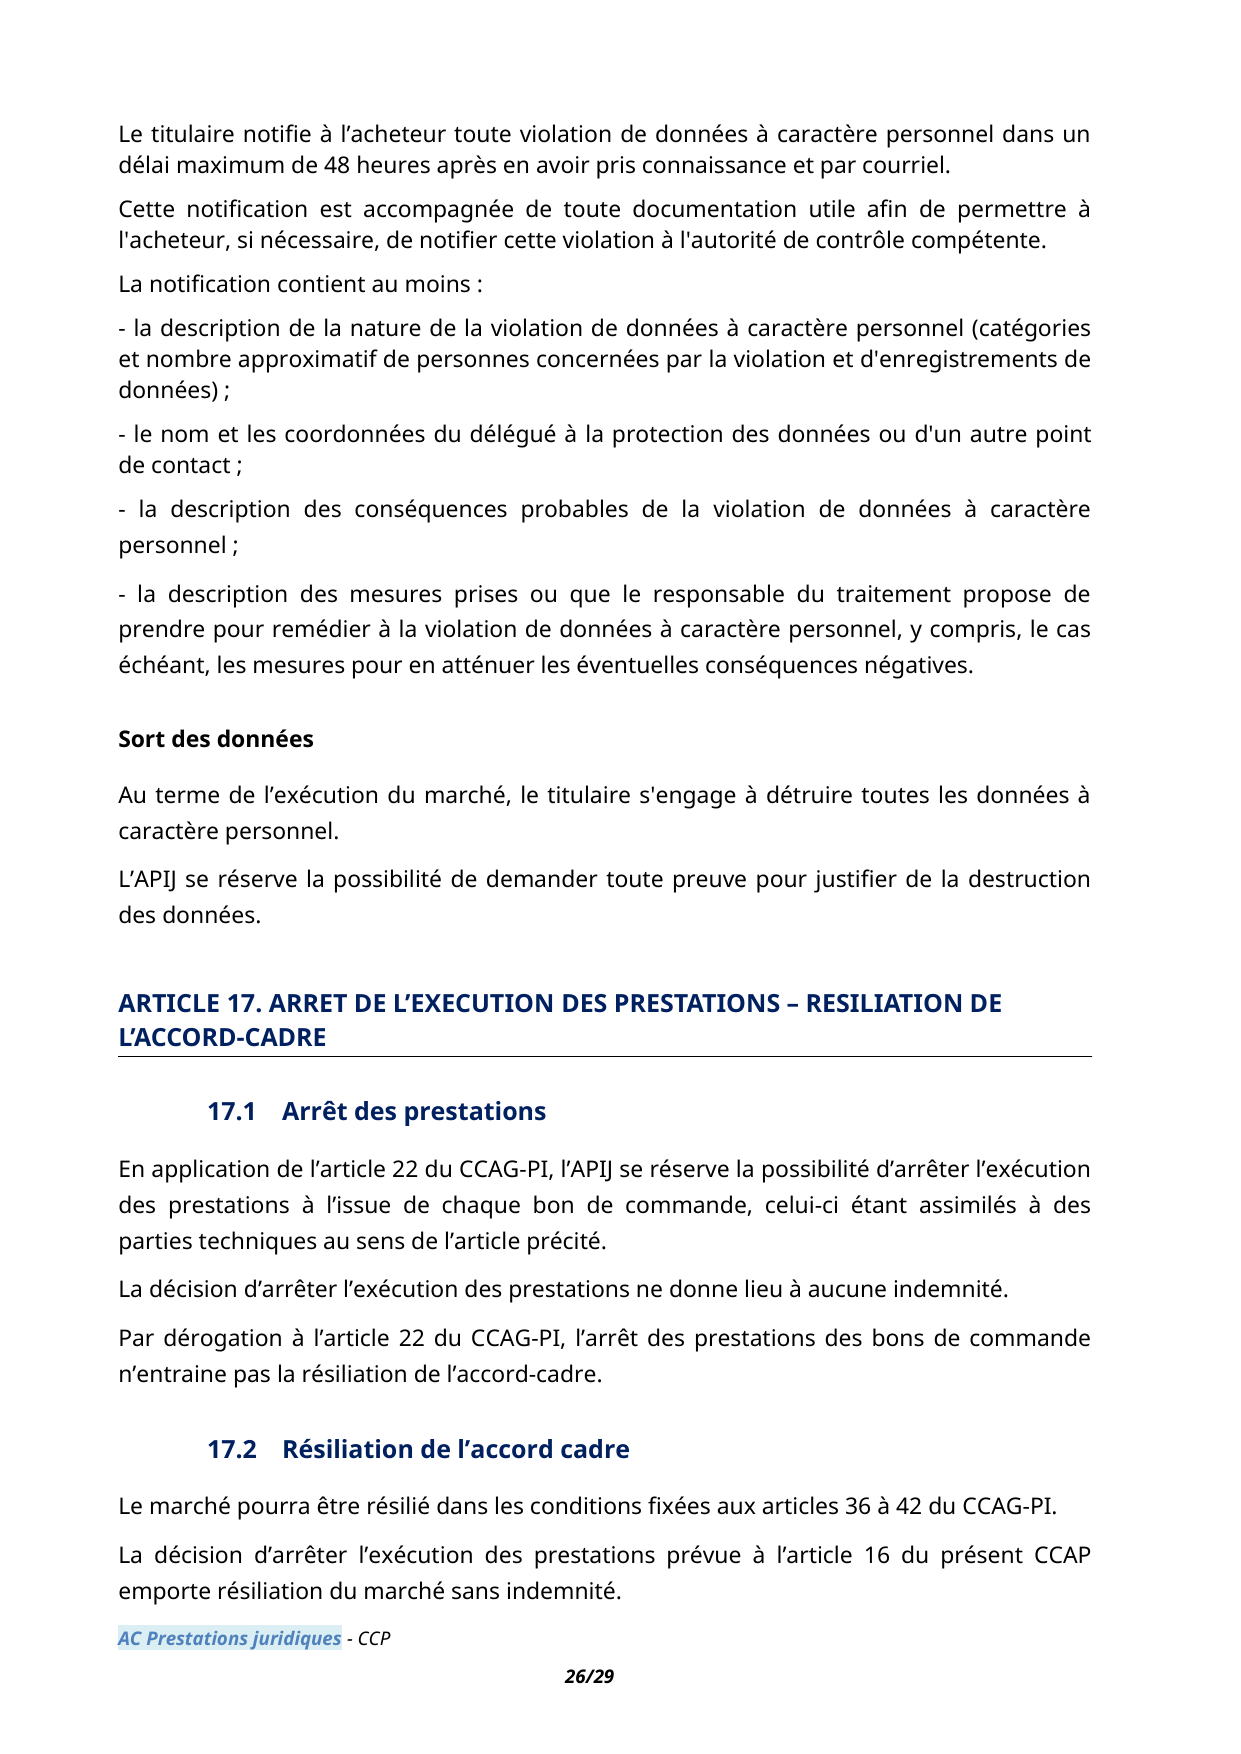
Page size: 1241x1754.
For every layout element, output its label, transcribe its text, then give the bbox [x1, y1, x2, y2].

subtitle Arrêt des prestations [207, 1094, 1092, 1128]
text Cette notification est accompagnée de toute documentation utile afin de permettre à l'acheteur, si nécessaire, de notifier cette violation à l'autorité de contrôle compétente. [118, 193, 1092, 256]
text La décision d’arrêter l’exécution des prestations ne donne lieu à aucune indemnité. [118, 1273, 1092, 1305]
text La notification contient au moins : [118, 268, 1092, 299]
text La décision d’arrêter l’exécution des prestations prévue à l’article 16 du présent CCAP emporte résiliation du marché sans indemnité. [118, 1539, 1092, 1606]
text L’APIJ se réserve la possibilité de demander toute preuve pour justifier de la destruction des données. [118, 863, 1092, 931]
subtitle Résiliation de l’accord cadre [207, 1431, 1092, 1465]
text - la description de la nature de la violation de données à caractère personnel (catégories et nombre approximatif de personnes concernées par la violation et d'enregistrements de données) ; [118, 312, 1092, 406]
subtitle Sort des données [118, 723, 1092, 754]
subtitle ARTICLE 17. ARRET DE L’EXECUTION DES PRESTATIONS – RESILIATION DE L’ACCORD-CADRE [118, 985, 1092, 1056]
text Au terme de l’exécution du marché, le titulaire s'engage à détruire toutes les données à caractère personnel. [118, 779, 1092, 846]
text - la description des conséquences probables de la violation de données à caractère personnel ; [118, 493, 1092, 560]
text Par dérogation à l’article 22 du CCAG-PI, l’arrêt des prestations des bons de commande n’entraine pas la résiliation de l’accord-cadre. [118, 1322, 1092, 1389]
text En application de l’article 22 du CCAG-PI, l’APIJ se réserve la possibilité d’arrêter l’exécution des prestations à l’issue de chaque bon de commande, celui-ci étant assimilés à des parties techniques au sens de l’article précité. [118, 1153, 1092, 1256]
text - la description des mesures prises ou que le responsable du traitement propose de prendre pour remédier à la violation de données à caractère personnel, y compris, le cas échéant, les mesures pour en atténuer les éventuelles conséquences négatives. [118, 577, 1092, 681]
text Le marché pourra être résilié dans les conditions fixées aux articles 36 à 42 du CCAG-PI. [118, 1490, 1092, 1522]
text - le nom et les coordonnées du délégué à la protection des données ou d'un autre point de contact ; [118, 418, 1092, 481]
text Le titulaire notifie à l’acheteur toute violation de données à caractère personnel dans un délai maximum de 48 heures après en avoir pris connaissance et par courriel. [118, 118, 1092, 181]
